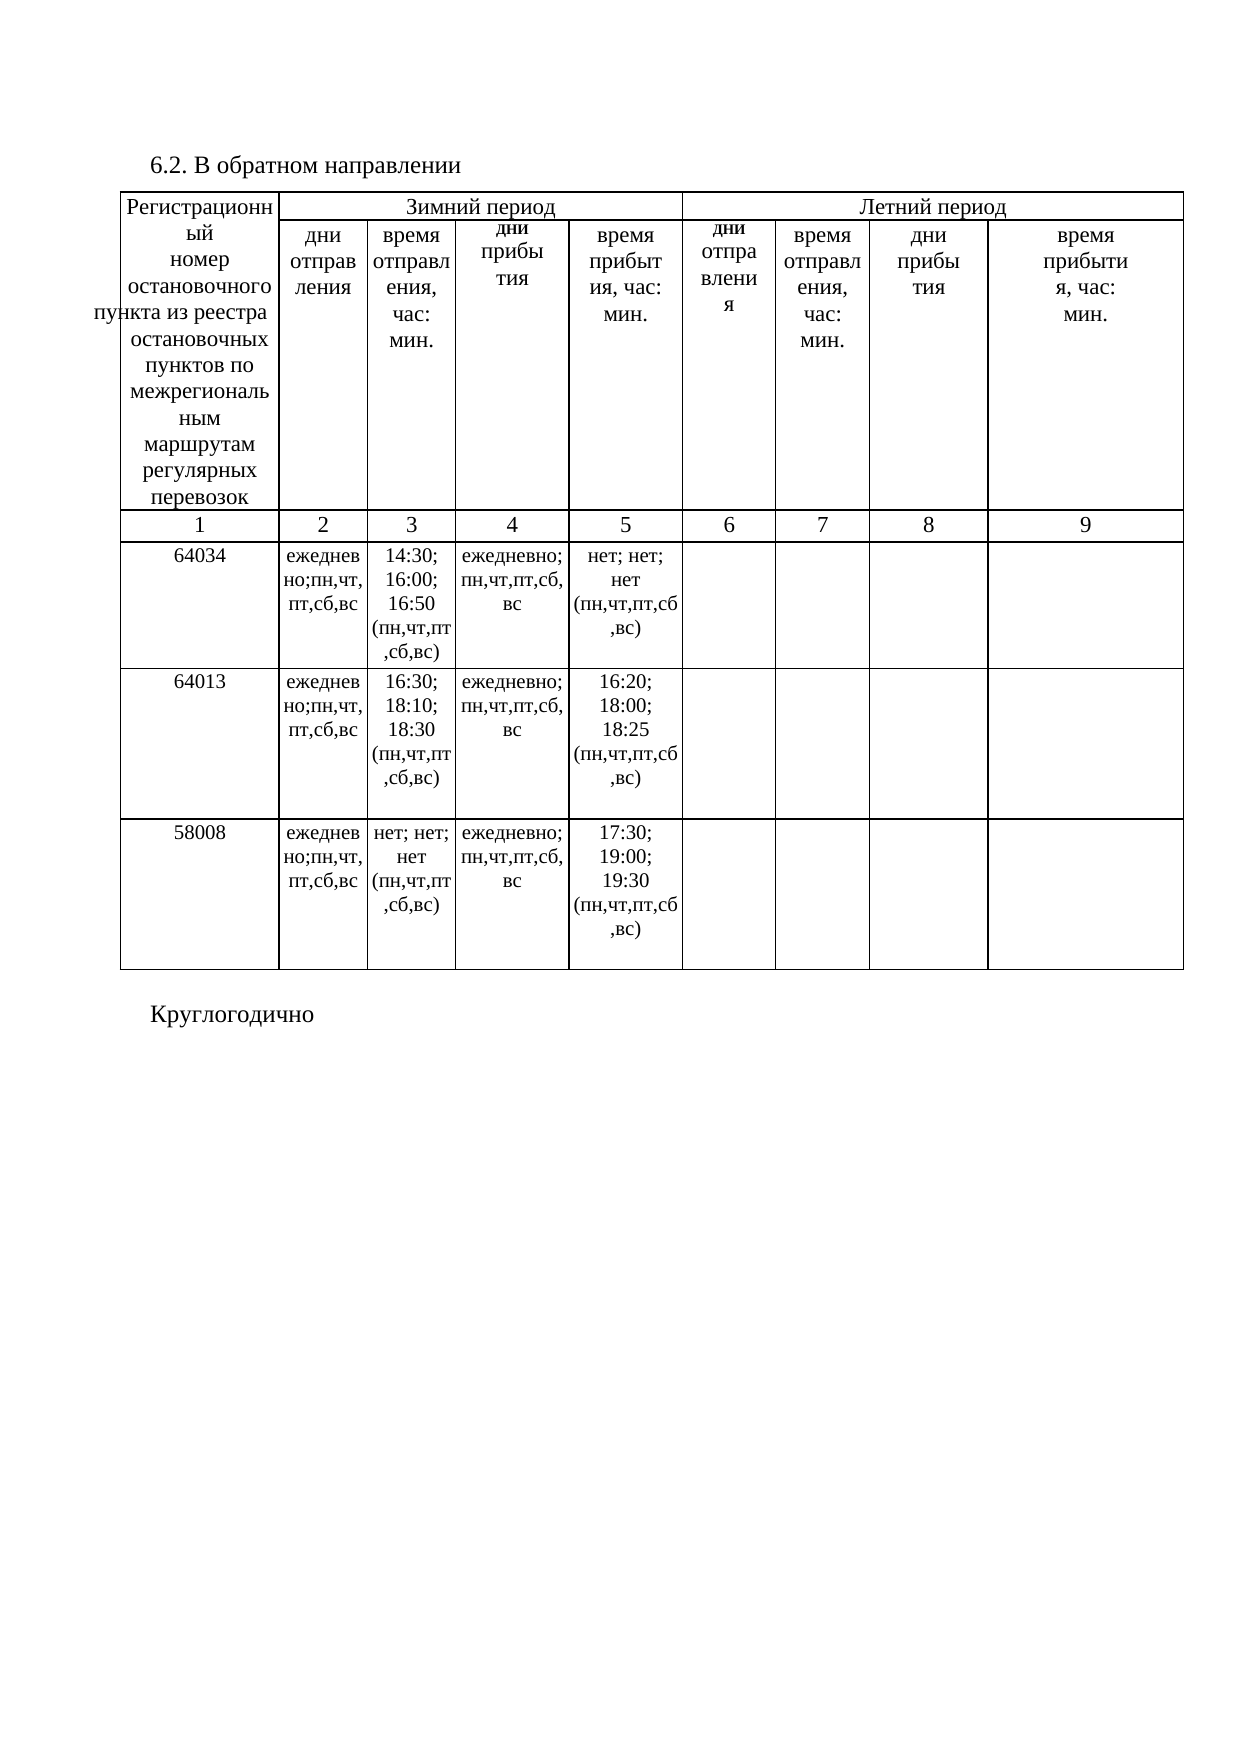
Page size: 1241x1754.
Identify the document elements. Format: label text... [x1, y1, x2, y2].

table_cell [989, 820, 1183, 969]
table_cell время прибыт ия, час: мин. [570, 221, 682, 509]
table_cell дни прибы тия [870, 221, 987, 509]
table_cell [776, 543, 869, 667]
table_cell 9 [989, 511, 1183, 541]
table_header Зимний период [280, 193, 682, 219]
table_cell 4 [456, 511, 568, 541]
table_cell время прибыти я, час: мин. [989, 221, 1183, 509]
table_cell [989, 669, 1183, 818]
table_cell ежедневно;пн,чт,пт,сб,вс [280, 820, 367, 969]
table_cell 64034 [121, 543, 278, 667]
table_cell ежедневно;пн,чт,пт,сб,вс [280, 543, 367, 667]
table_cell время отправл ения, час: мин. [368, 221, 455, 509]
table_cell 17:30; 19:00; 19:30 (пн,чт,пт,сб,вс) [570, 820, 682, 969]
table_cell [683, 669, 775, 818]
table_cell [870, 669, 987, 818]
table_cell ежедневно;пн,чт,пт,сб,вс [456, 820, 568, 969]
table_cell ДНИ прибы тия [456, 221, 568, 509]
table_cell 5 [570, 511, 682, 541]
table_cell 64013 [121, 669, 278, 818]
table_cell ежедневно;пн,чт,пт,сб,вс [280, 669, 367, 818]
table_cell 16:30; 18:10; 18:30 (пн,чт,пт,сб,вс) [368, 669, 455, 818]
table_cell [870, 820, 987, 969]
table_header Летний период [683, 193, 1183, 219]
table_cell 16:20; 18:00; 18:25 (пн,чт,пт,сб,вс) [570, 669, 682, 818]
table_cell [683, 820, 775, 969]
table_cell 6 [683, 511, 775, 541]
table_cell 1 [121, 511, 278, 541]
text 6.2. В обратном направлении [150, 150, 1090, 179]
table_cell [776, 669, 869, 818]
table_cell [776, 820, 869, 969]
table_cell [870, 543, 987, 667]
table_cell время отправл ения, час: мин. [776, 221, 869, 509]
table_header Регистрационный номер остановочного пункта из реестра остановочных пунктов по межрегиональным маршрутам регулярных перевозок [121, 193, 278, 509]
table_cell 8 [870, 511, 987, 541]
table_cell 14:30; 16:00; 16:50 (пн,чт,пт,сб,вс) [368, 543, 455, 667]
table_cell 3 [368, 511, 455, 541]
table_cell [989, 543, 1183, 667]
table_cell нет; нет; нет (пн,чт,пт,сб,вс) [570, 543, 682, 667]
table_cell ежедневно;пн,чт,пт,сб,вс [456, 543, 568, 667]
table_cell 7 [776, 511, 869, 541]
text Круглогодично [150, 999, 1090, 1028]
table_cell дни отправ ления [280, 221, 367, 509]
table_cell 2 [280, 511, 367, 541]
table_cell [683, 543, 775, 667]
table_cell ежедневно;пн,чт,пт,сб,вс [456, 669, 568, 818]
table_cell нет; нет; нет (пн,чт,пт,сб,вс) [368, 820, 455, 969]
table_cell 58008 [121, 820, 278, 969]
table_cell ДНИ отпра влени я [683, 221, 775, 509]
